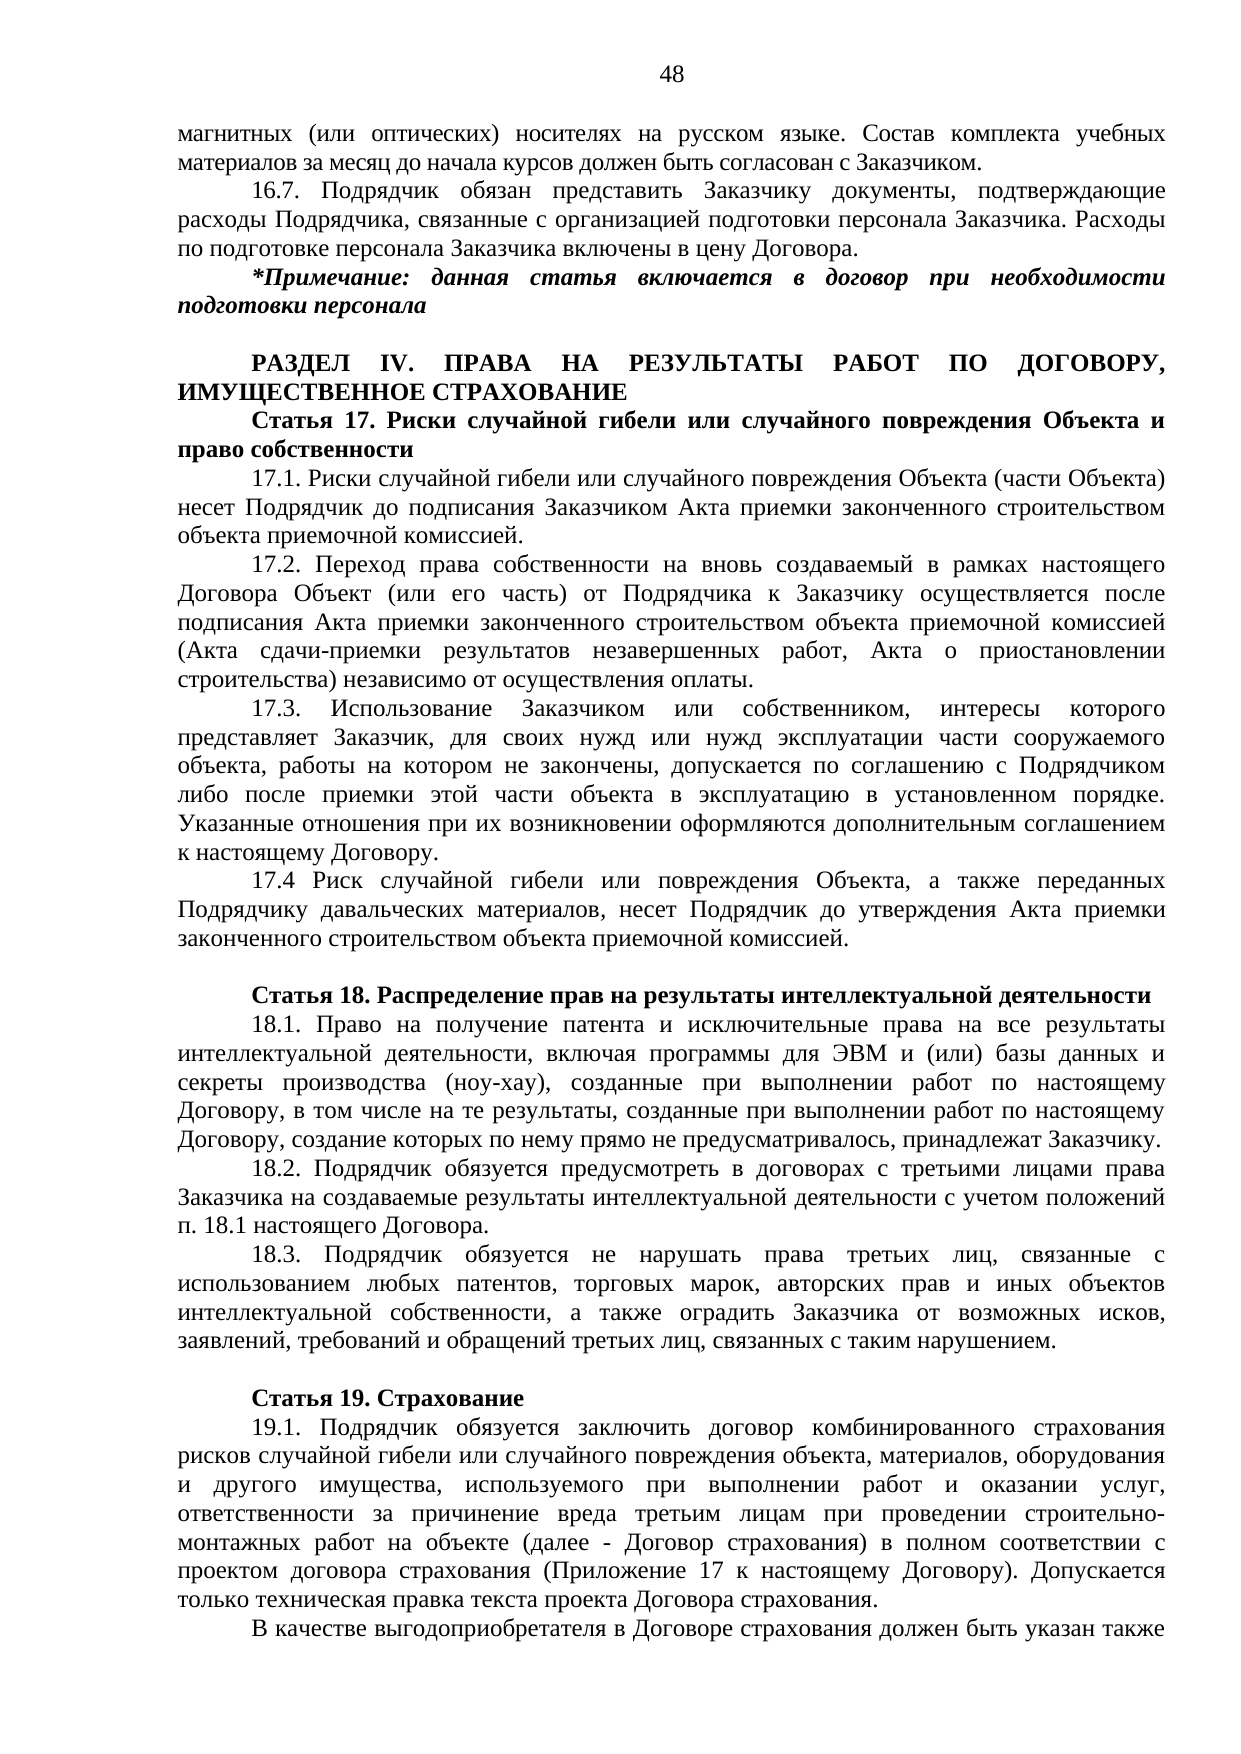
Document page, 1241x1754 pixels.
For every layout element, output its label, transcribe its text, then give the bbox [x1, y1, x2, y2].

text 17.1. Риски случайной гибели или случайного повреждения Объекта (части Объекта) несет Подрядчик до подписания Заказчиком Акта приемки законченного строительством объекта приемочной комиссией. [177, 463, 1166, 549]
text РАЗДЕЛ IV. ПРАВА НА РЕЗУЛЬТАТЫ РАБОТ ПО ДОГОВОРУ, ИМУЩЕСТВЕННОЕ СТРАХОВАНИЕ [177, 348, 1166, 406]
text Статья 17. Риски случайной гибели или случайного повреждения Объекта и право собственности [177, 406, 1166, 463]
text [177, 118, 1166, 176]
text 17.2. Переход права собственности на вновь создаваемый в рамках настоящего Договора Объект (или его часть) от Подрядчика к Заказчику осуществляется после подписания Акта приемки законченного строительством объекта приемочной комиссией (Акта сдачи-приемки результатов незавершенных работ, Акта о приостановлении строительства) независимо от осуществления оплаты. [177, 549, 1166, 693]
text 19.1. Подрядчик обязуется заключить договор комбинированного страхования рисков случайной гибели или случайного повреждения объекта, материалов, оборудования и другого имущества, используемого при выполнении работ и оказании услуг, ответственности за причинение вреда третьим лицам при проведении строительно-монтажных работ на объекте (далее - Договор страхования) в полном соответствии с проектом договора страхования (Приложение 17 к настоящему Договору). Допускается только техническая правка текста проекта Договора страхования. [177, 1412, 1166, 1613]
text *Примечание: данная статья включается в договор при необходимости подготовки персонала [177, 262, 1166, 319]
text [177, 1613, 1166, 1642]
text 17.3. Использование Заказчиком или собственником, интересы которого представляет Заказчик, для своих нужд или нужд эксплуатации части сооружаемого объекта, работы на котором не закончены, допускается по соглашению с Подрядчиком либо после приемки этой части объекта в эксплуатацию в установленном порядке. Указанные отношения при их возникновении оформляются дополнительным соглашением к настоящему Договору. [177, 693, 1166, 866]
text Статья 18. Распределение прав на результаты интеллектуальной деятельности [177, 981, 1166, 1009]
text 18.2. Подрядчик обязуется предусмотреть в договорах с третьими лицами права Заказчика на создаваемые результаты интеллектуальной деятельности с учетом положений п. 18.1 настоящего Договора. [177, 1153, 1166, 1239]
text 17.4 Риск случайной гибели или повреждения Объекта, а также переданных Подрядчику давальческих материалов, несет Подрядчик до утверждения Акта приемки законченного строительством объекта приемочной комиссией. [177, 866, 1166, 952]
text 18.3. Подрядчик обязуется не нарушать права третьих лиц, связанные с использованием любых патентов, торговых марок, авторских прав и иных объектов интеллектуальной собственности, а также оградить Заказчика от возможных исков, заявлений, требований и обращений третьих лиц, связанных с таким нарушением. [177, 1239, 1166, 1354]
text 18.1. Право на получение патента и исключительные права на все результаты интеллектуальной деятельности, включая программы для ЭВМ и (или) базы данных и секреты производства (ноу-хау), созданные при выполнении работ по настоящему Договору, в том числе на те результаты, созданные при выполнении работ по настоящему Договору, создание которых по нему прямо не предусматривалось, принадлежат Заказчику. [177, 1009, 1166, 1153]
text Статья 19. Страхование [177, 1383, 1166, 1412]
text 16.7. Подрядчик обязан представить Заказчику документы, подтверждающие расходы Подрядчика, связанные с организацией подготовки персонала Заказчика. Расходы по подготовке персонала Заказчика включены в цену Договора. [177, 176, 1166, 262]
